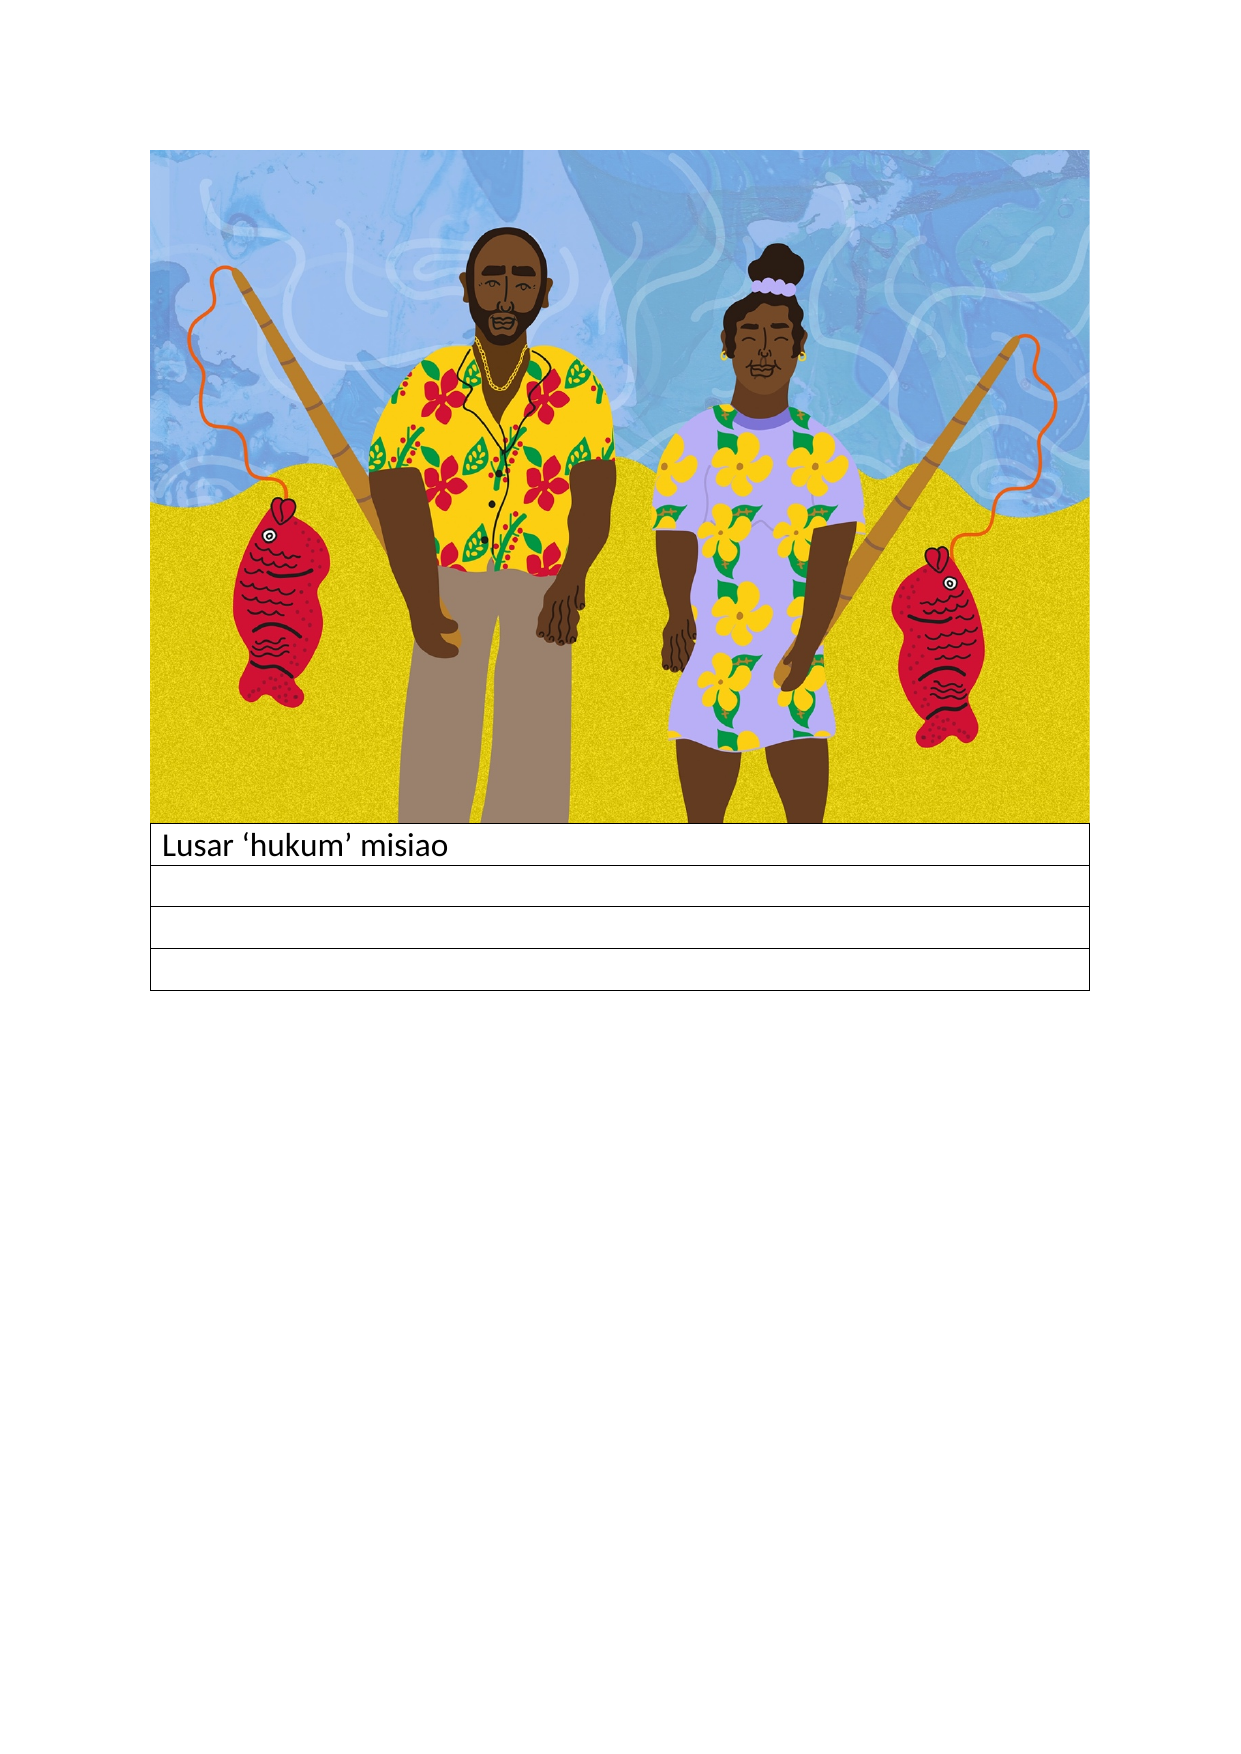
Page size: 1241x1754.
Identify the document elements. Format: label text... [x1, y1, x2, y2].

table_cell [151, 949, 1089, 990]
table_cell [151, 866, 1089, 906]
table_header Lusar ‘hukum’ misiao [151, 824, 1089, 864]
table_cell [151, 907, 1089, 948]
picture [150, 150, 1090, 823]
